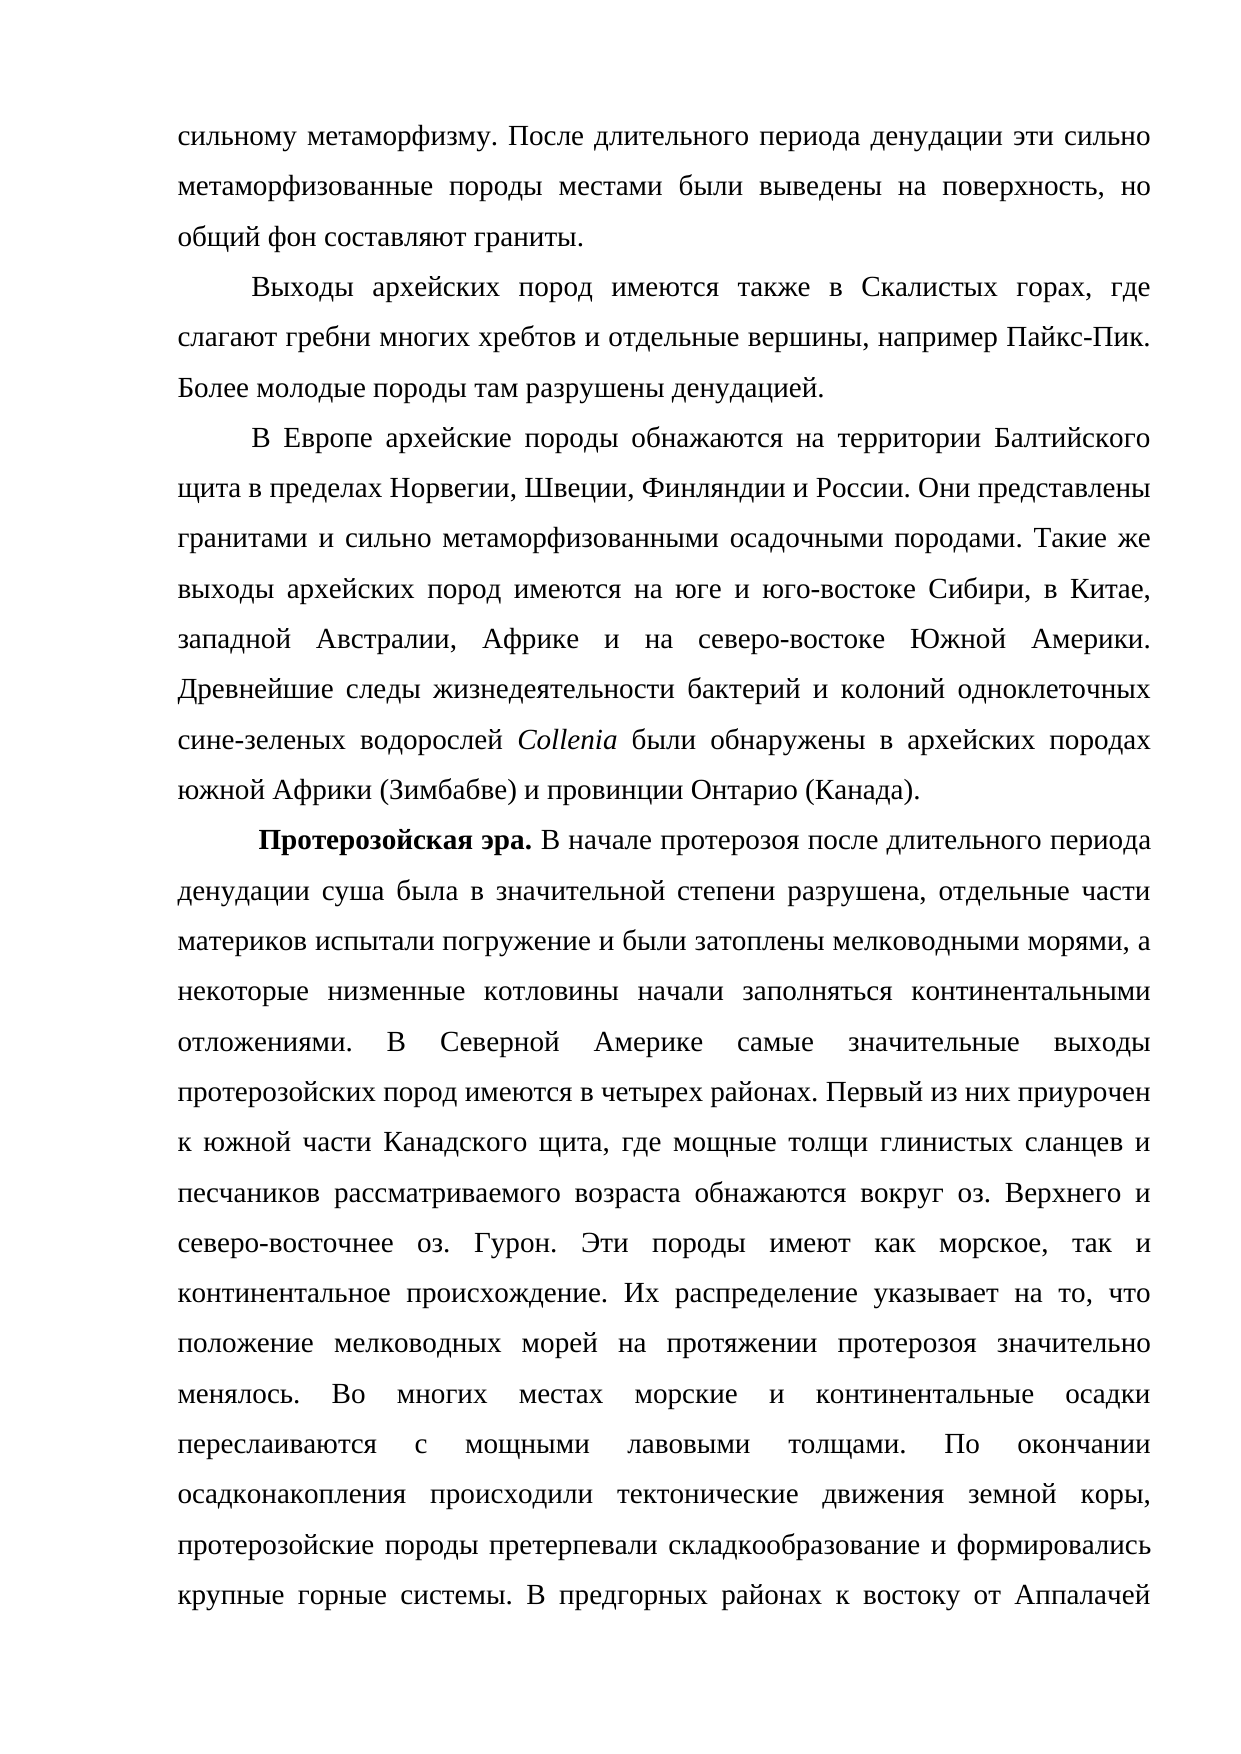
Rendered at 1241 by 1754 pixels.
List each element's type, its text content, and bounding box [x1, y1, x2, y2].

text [177, 118, 1152, 252]
text В Европе архейские породы обнажаются на территории Балтийского щита в пределах Норвегии, Швеции, Финляндии и России. Они представлены гранитами и сильно метаморфизованными осадочными породами. Такие же выходы архейских пород имеются на юге и юго-востоке Сибири, в Китае, западной Австралии, Африке и на северо-востоке Южной Америки. Древнейшие следы жизнедеятельности бактерий и колоний одноклеточных сине-зеленых водорослей Collenia были обнаружены в архейских породах южной Африки (Зимбабве) и провинции Онтарио (Канада). [177, 420, 1152, 806]
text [177, 822, 1152, 1611]
text Выходы архейских пород имеются также в Скалистых горах, где слагают гребни многих хребтов и отдельные вершины, например Пайкс-Пик. Более молодые породы там разрушены денудацией. [177, 269, 1152, 403]
